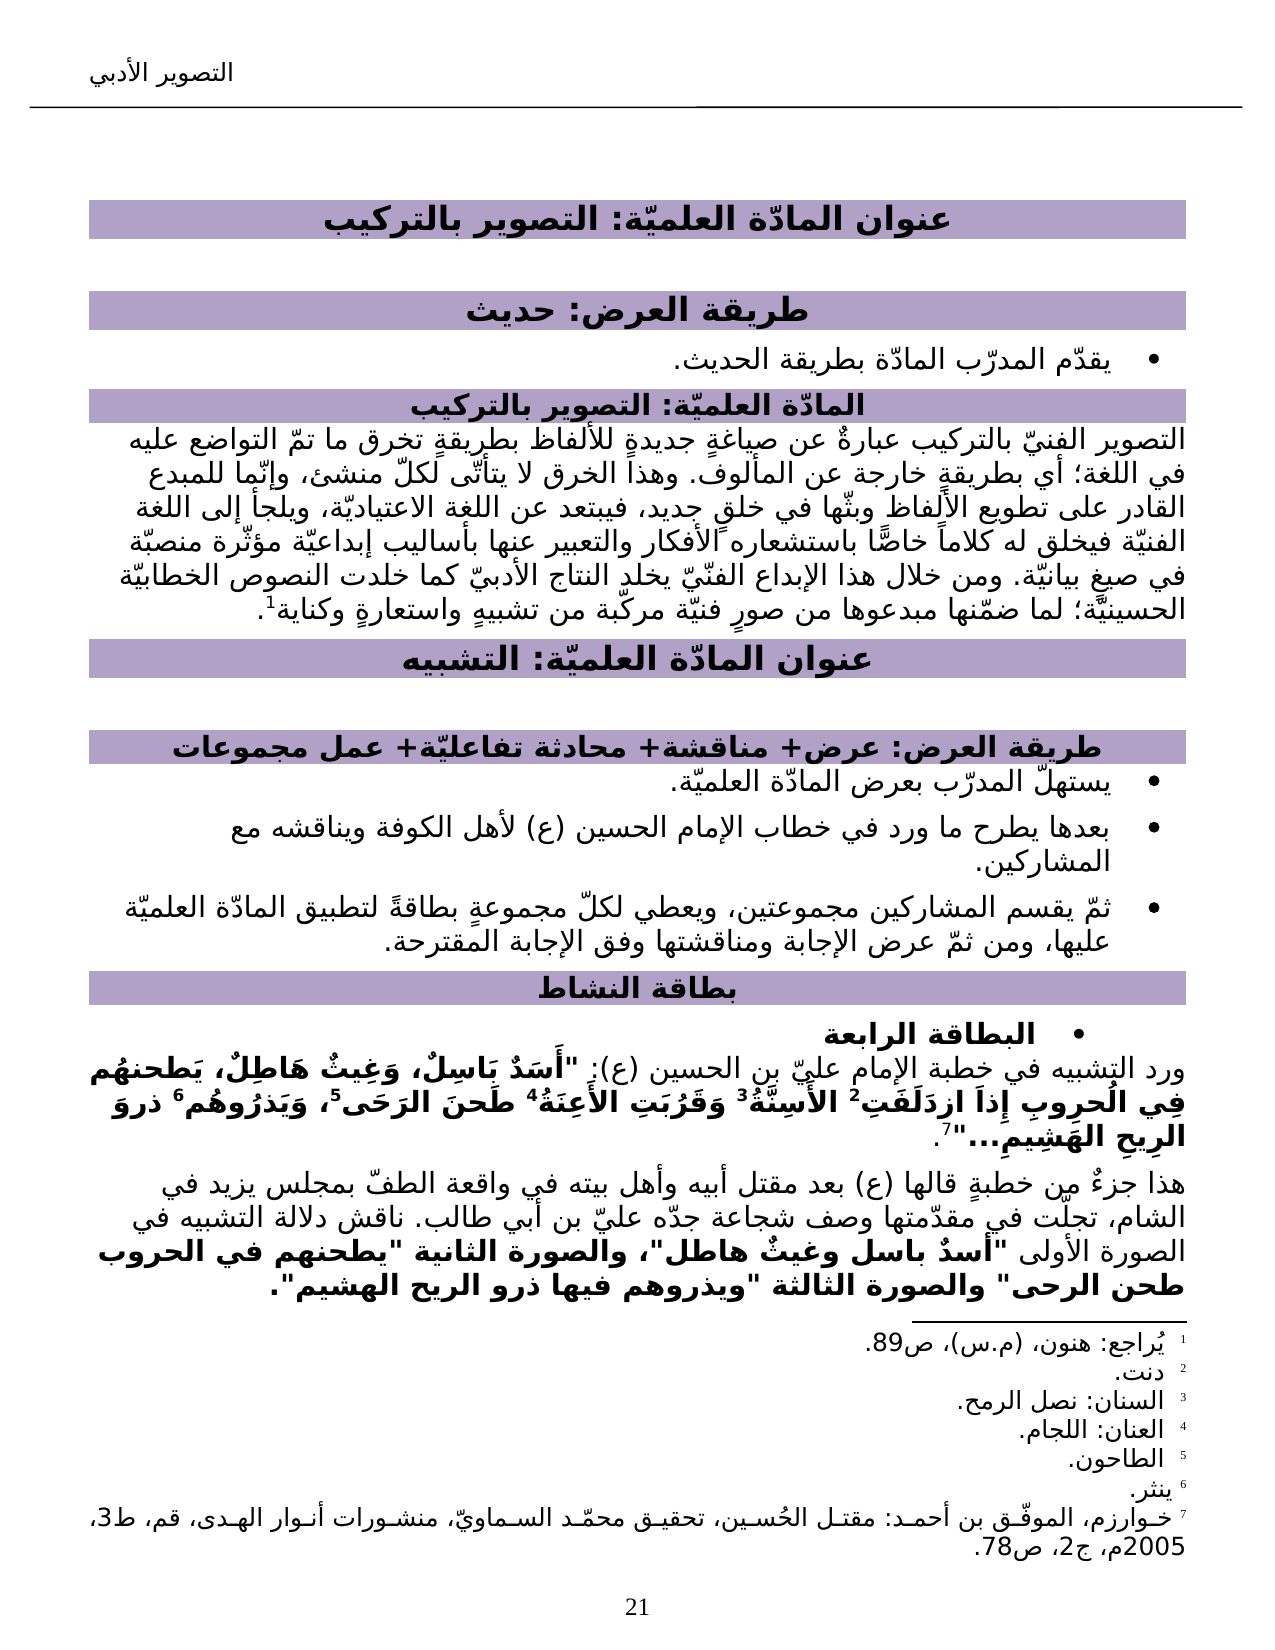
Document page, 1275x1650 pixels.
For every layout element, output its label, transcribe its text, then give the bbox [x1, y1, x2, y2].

list ثمّ يقسم المشاركين مجموعتين، ويعطي لكلّ مجموعةٍ بطاقةً لتطبيق المادّة العلميّة عليها، ومن ثمّ عرض الإجابة ومناقشتها وفق الإجابة المقترحة. [89, 891, 1149, 959]
text طريقة العرض: عرض+ مناقشة+ محادثة تفاعليّة+ عمل مجموعات [89, 730, 1186, 764]
text ورد التشبيه في خطبة الإمام عليّ بن الحسين (ع): "أَسَدٌ بَاسِلٌ، وَغِيثٌ هَاطِلٌ، يَطحنهُم فِي الُحرِوبِ إِذاَ ازدَلَفَتِ الأَسِنَّةُ وَقَرُبَتِ الأَعِنَةُ طَحنَ الرَحَى، وَيَذرُوهُم ذروَ الرِيحِ الهَشِيمِ...". [89, 1052, 1186, 1153]
subtitle البطاقة الرابعة [89, 1018, 1074, 1052]
text هذا جزءٌ من خطبةٍ قالها (ع) بعد مقتل أبيه وأهل بيته في واقعة الطفّ بمجلس يزيد في الشام، تجلّت في مقدّمتها وصف شجاعة جدّه عليّ بن أبي طالب. ناقش دلالة التشبيه في الصورة الأولى "أسدٌ باسل وغيثٌ هاطل"، والصورة الثانية "يطحنهم في الحروب طحن الرحى" والصورة الثالثة "ويذروهم فيها ذرو الريح الهشيم". [89, 1166, 1186, 1302]
text التصوير الفنيّ بالتركيب عبارةٌ عن صياغةٍ جديدةٍ للألفاظ بطريقةٍ تخرق ما تمّ التواضع عليه في اللغة؛ أي بطريقةٍ خارجة عن المألوف. وهذا الخرق لا يتأتّى لكلّ منشئ، وإنّما للمبدع القادر على تطويع الألفاظ وبثّها في خلقٍ جديد، فيبتعد عن اللغة الاعتياديّة، ويلجأ إلى اللغة الفنيّة فيخلق له كلاماً خاصًّا باستشعاره الأفكار والتعبير عنها بأساليب إبداعيّة مؤثّرة منصبّة في صيغٍ بيانيّة. ومن خلال هذا الإبداع الفنّيّ يخلد النتاج الأدبيّ كما خلدت النصوص الخطابيّة الحسينيّة؛ لما ضمّنها مبدعوها من صورٍ فنيّة مركّبة من تشبيهٍ واستعارةٍ وكناية. [89, 423, 1186, 626]
subtitle عنوان المادّة العلميّة: التشبيه [89, 639, 1186, 678]
list يقدّم المدرّب المادّة بطريقة الحديث. [89, 342, 1149, 376]
text بطاقة النشاط [89, 971, 1186, 1005]
list بعدها يطرح ما ورد في خطاب الإمام الحسين (ع) لأهل الكوفة ويناقشه مع المشاركين. [89, 810, 1149, 878]
subtitle عنوان المادّة العلميّة: التصوير بالتركيب [89, 200, 1186, 239]
list يستهلّ المدرّب بعرض المادّة العلميّة. [89, 764, 1149, 798]
text المادّة العلميّة: التصوير بالتركيب [89, 389, 1186, 423]
subtitle طريقة العرض: حديث [89, 291, 1186, 330]
